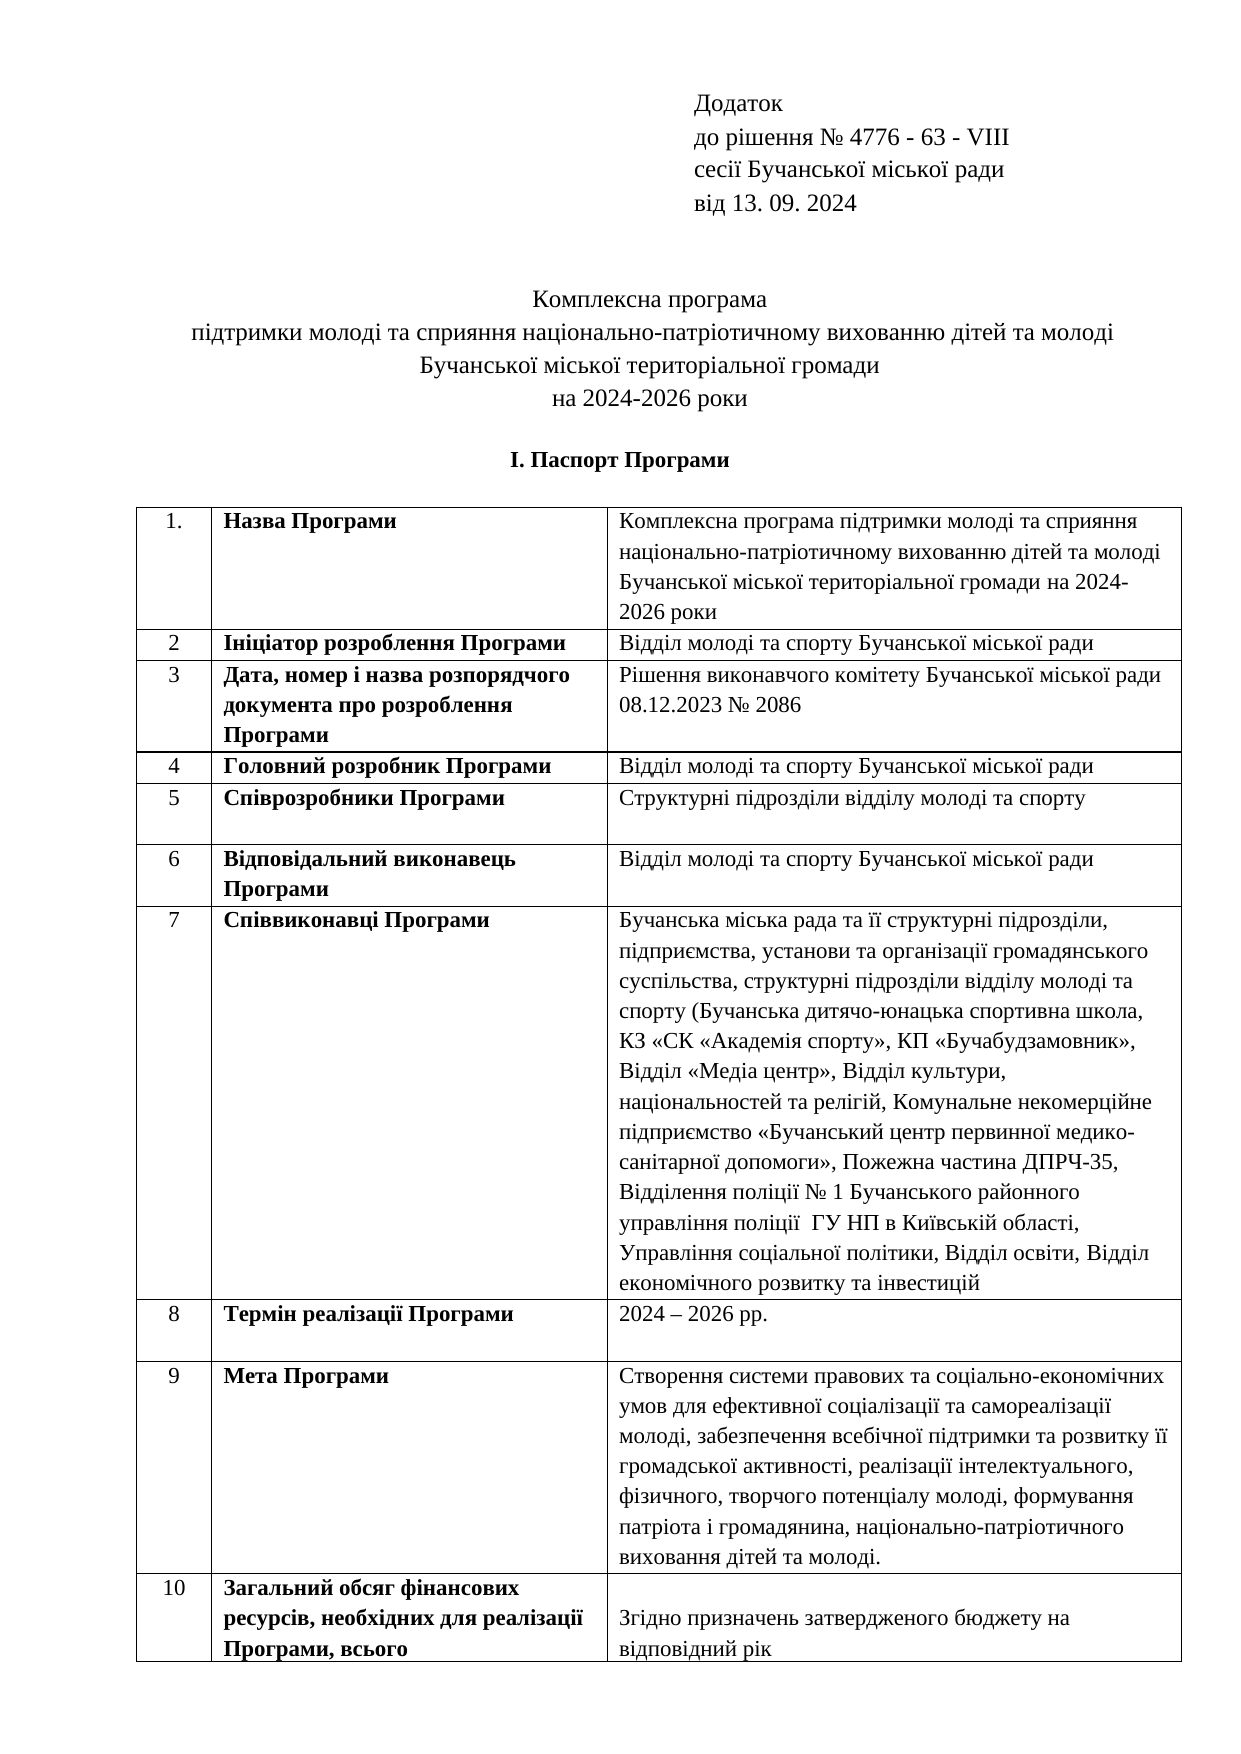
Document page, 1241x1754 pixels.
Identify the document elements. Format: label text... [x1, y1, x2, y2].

table_cell 2024 – 2026 рр. [608, 1300, 1181, 1361]
table_cell 8 [137, 1300, 211, 1361]
table_cell Відповідальний виконавець Програми [212, 845, 607, 906]
table_cell 3 [137, 661, 211, 751]
table_cell Рішення виконавчого комітету Бучанської міської ради 08.12.2023 № 2086 [608, 661, 1181, 751]
text Додаток [694, 88, 1152, 117]
text сесії Бучанської міської ради [694, 154, 1152, 183]
table_cell Дата, номер і назва розпорядчого документа про розроблення Програми [212, 661, 607, 751]
table_cell Відділ молоді та спорту Бучанської міської ради [608, 845, 1181, 906]
table_header Комплексна програма підтримки молоді та сприяння національно-патріотичному вихованню дітей та молоді Бучанської міської територіальної громади на 2024-2026 роки [608, 508, 1181, 628]
table_header 1. [137, 508, 211, 628]
table_cell Ініціатор розроблення Програми [212, 630, 607, 660]
table_cell Співрозробники Програми [212, 784, 607, 844]
table_cell Відділ молоді та спорту Бучанської міської ради [608, 753, 1181, 783]
table_cell Мета Програми [212, 1362, 607, 1573]
table_cell 2 [137, 630, 211, 660]
table_cell 6 [137, 845, 211, 906]
table_cell Співвиконавці Програми [212, 907, 607, 1299]
table_cell Створення системи правових та соціально-економічних умов для ефективної соціалізації та самореалізації молоді, забезпечення всебічної підтримки та розвитку її громадської активності, реалізації інтелектуального, фізичного, творчого потенціалу молоді, формування патріота і громадянина, національно-патріотичного виховання дітей та молоді. [608, 1362, 1181, 1573]
table_cell 9 [137, 1362, 211, 1573]
text підтримки молоді та сприяння національно-патріотичному вихованню дітей та молоді [148, 317, 1152, 346]
text Комплексна програма [148, 284, 1152, 313]
table_cell Термін реалізації Програми [212, 1300, 607, 1361]
table_cell Відділ молоді та спорту Бучанської міської ради [608, 630, 1181, 660]
table_cell 4 [137, 753, 211, 783]
table_cell Структурні підрозділи відділу молоді та спорту [608, 784, 1181, 844]
text від 13. 09. 2024 [694, 188, 1152, 216]
table_header Назва Програми [212, 508, 607, 628]
table_cell 10 [137, 1574, 211, 1661]
table_cell 7 [137, 907, 211, 1299]
text І. Паспорт Програми [510, 446, 1152, 472]
text Бучанської міської територіальної громади [148, 350, 1152, 379]
text на 2024-2026 роки [148, 383, 1152, 412]
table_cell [608, 1574, 1181, 1661]
table_cell Бучанська міська рада та її структурні підрозділи, підприємства, установи та організації громадянського суспільства, структурні підрозділи відділу молоді та спорту (Бучанська дитячо-юнацька спортивна школа, КЗ «СК «Академія спорту», КП «Бучабудзамовник», Відділ «Медіа центр», Відділ культури, національностей та релігій, Комунальне некомерційне підприємство «Бучанський центр первинної медико-санітарної допомоги», Пожежна частина ДПРЧ-35, Відділення поліції № 1 Бучанського районного управління поліції ГУ НП в Київській області, Управління соціальної політики, Відділ освіти, Відділ економічного розвитку та інвестицій [608, 907, 1181, 1299]
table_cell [212, 1574, 607, 1661]
table_cell Головний розробник Програми [212, 753, 607, 783]
text до рішення № 4776 - 63 - VІІІ [694, 122, 1152, 150]
table_cell 5 [137, 784, 211, 844]
